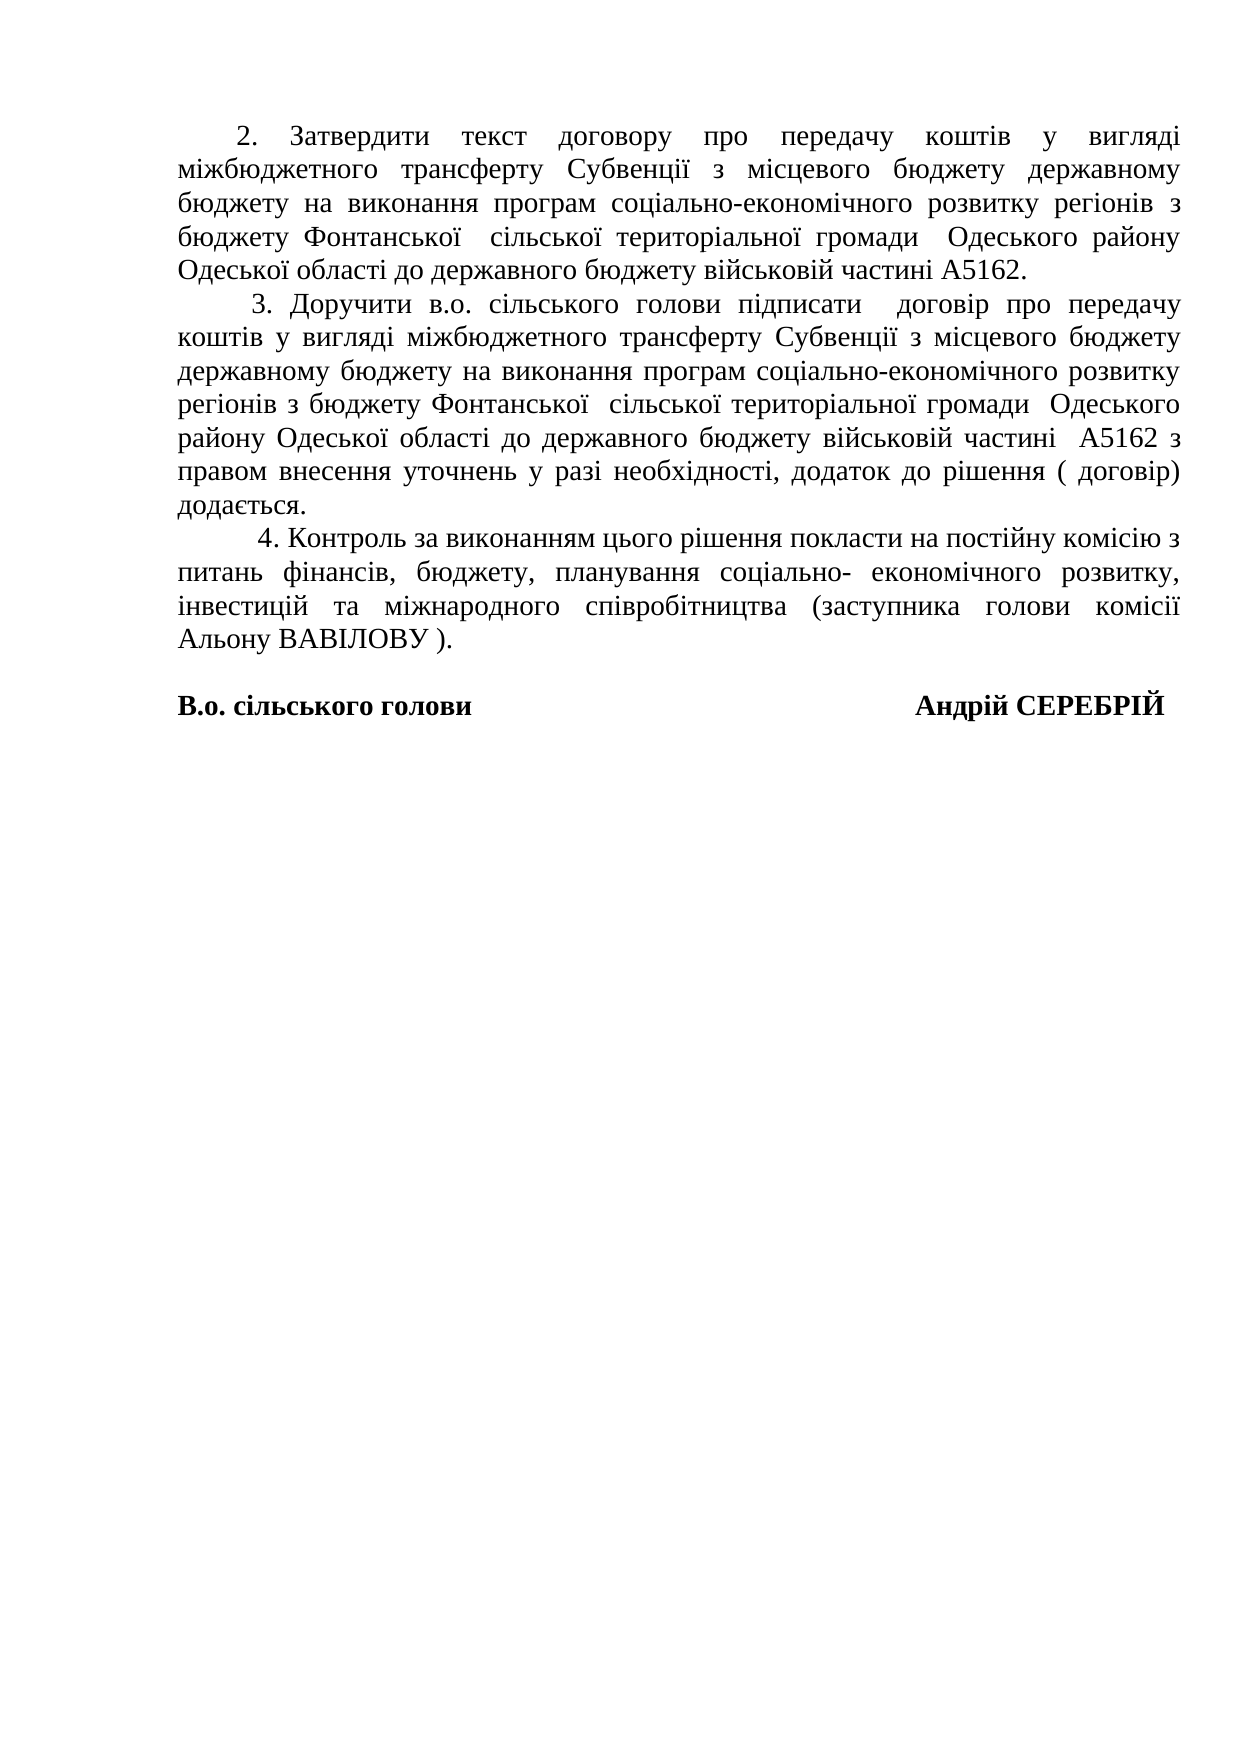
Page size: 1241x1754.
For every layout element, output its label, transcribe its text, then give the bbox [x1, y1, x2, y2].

text В.о. сільського голови Андрій СЕРЕБРІЙ [177, 688, 1181, 722]
text 3. Доручити в.о. сільського голови підписати договір про передачу коштів у вигляді міжбюджетного трансферту Субвенції з місцевого бюджету державному бюджету на виконання програм соціально-економічного розвитку регіонів з бюджету Фонтанської сільської територіальної громади Одеського району Одеської області до державного бюджету військовій частині А5162 з правом внесення уточнень у разі необхідності, додаток до рішення ( договір) додається. [177, 386, 1181, 521]
text 4. Контроль за виконанням цього рішення покласти на постійну комісію з питань фінансів, бюджету, планування соціально- економічного розвитку, інвестицій та міжнародного співробітництва (заступника голови комісії Альону ВАВІЛОВУ ). [177, 521, 1181, 655]
list 2. Затвердити текст договору про передачу коштів у вигляді міжбюджетного трансферту Субвенції з місцевого бюджету державному бюджету на виконання програм соціально-економічного розвитку регіонів з бюджету Фонтанської сільської територіальної громади Одеського району Одеської області до державного бюджету військовій частині А5162. [177, 185, 1181, 286]
text 3. Доручити в.о. сільського голови підписати договір про передачу коштів у вигляді міжбюджетного трансферту Субвенції з місцевого бюджету державному бюджету на виконання програм соціально-економічного розвитку регіонів з бюджету Фонтанської сільської територіальної громади Одеського району Одеської області до державного бюджету військовій частині А5162 з правом внесення уточнень у разі необхідності, додаток до рішення ( договір) додається. [177, 286, 1181, 353]
list 2. Затвердити текст договору про передачу коштів у вигляді міжбюджетного трансферту Субвенції з місцевого бюджету державному бюджету на виконання програм соціально-економічного розвитку регіонів з бюджету Фонтанської сільської територіальної громади Одеського району Одеської області до державного бюджету військовій частині А5162. [177, 118, 1181, 185]
